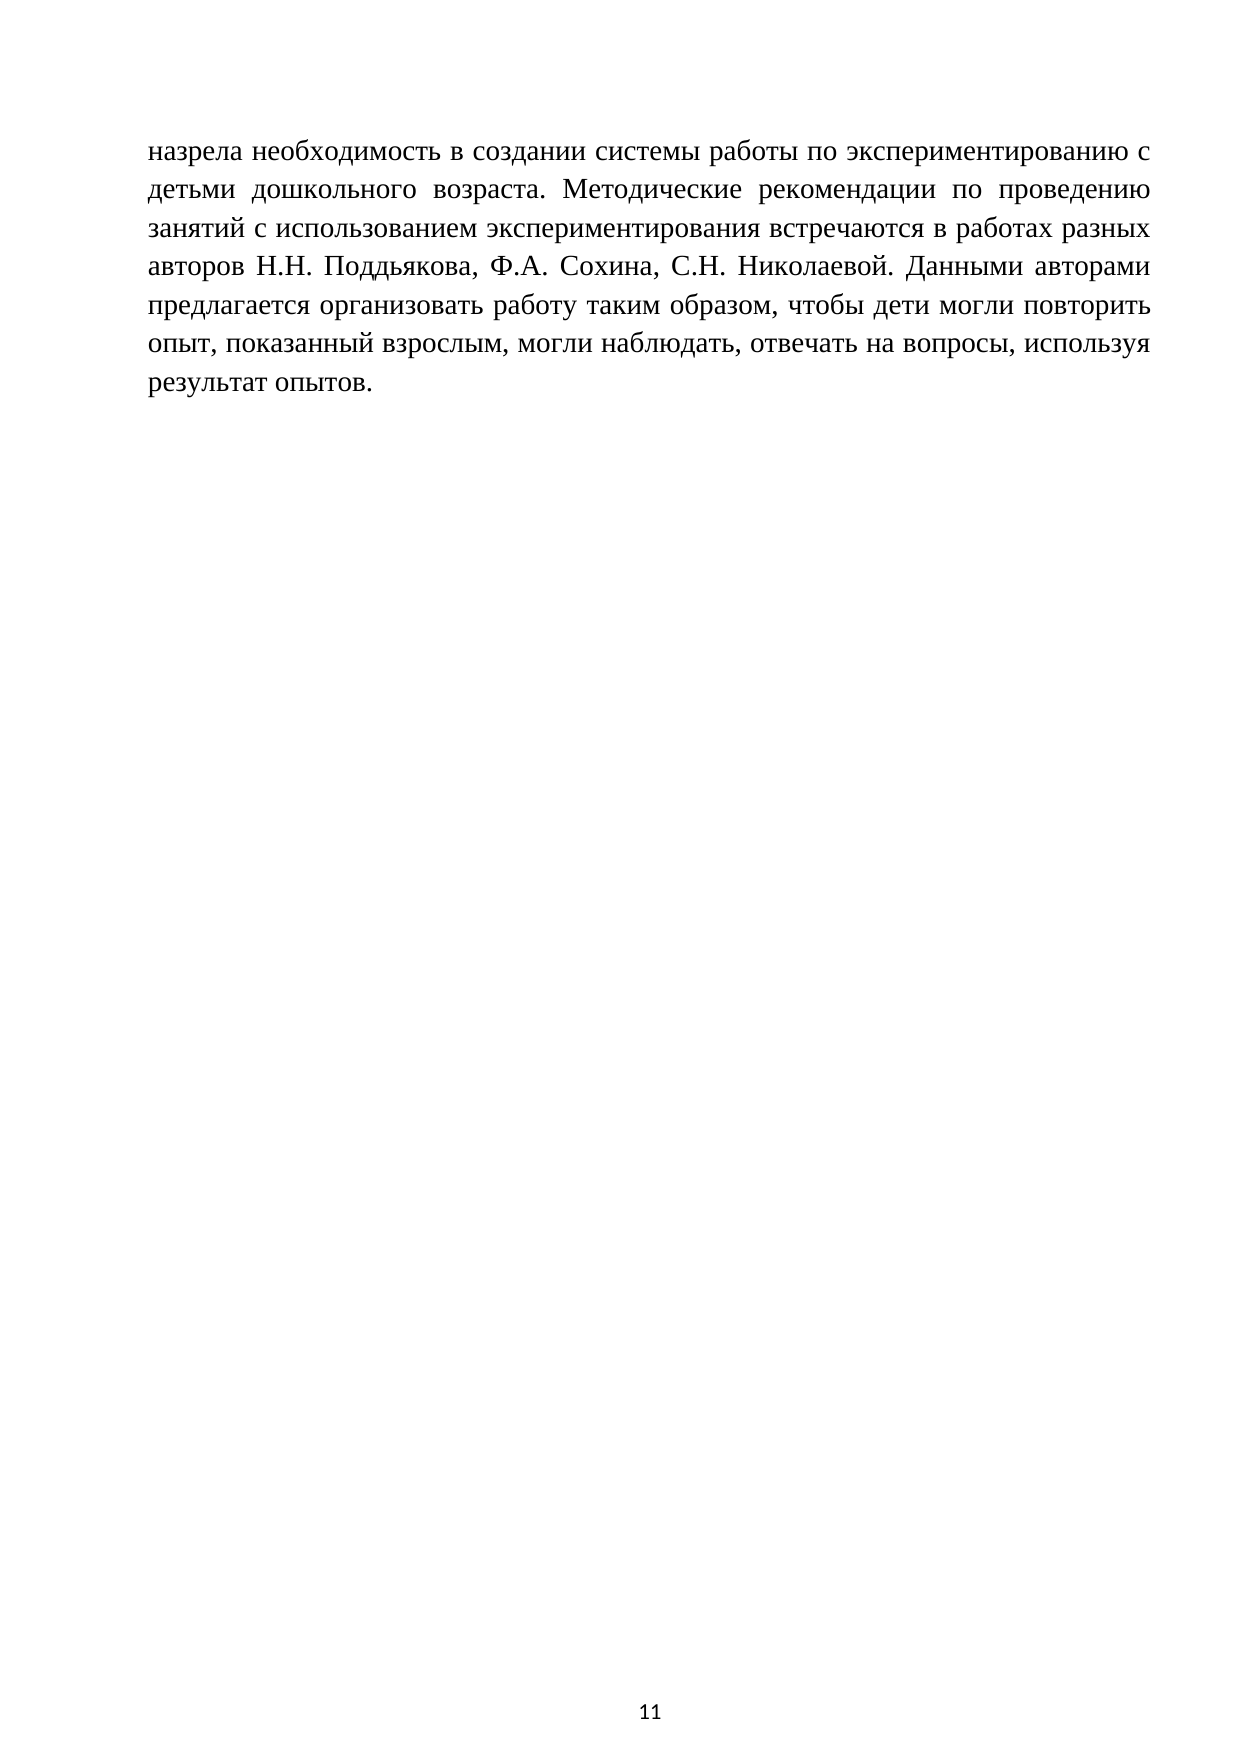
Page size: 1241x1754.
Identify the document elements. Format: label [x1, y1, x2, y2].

text [148, 133, 1152, 398]
